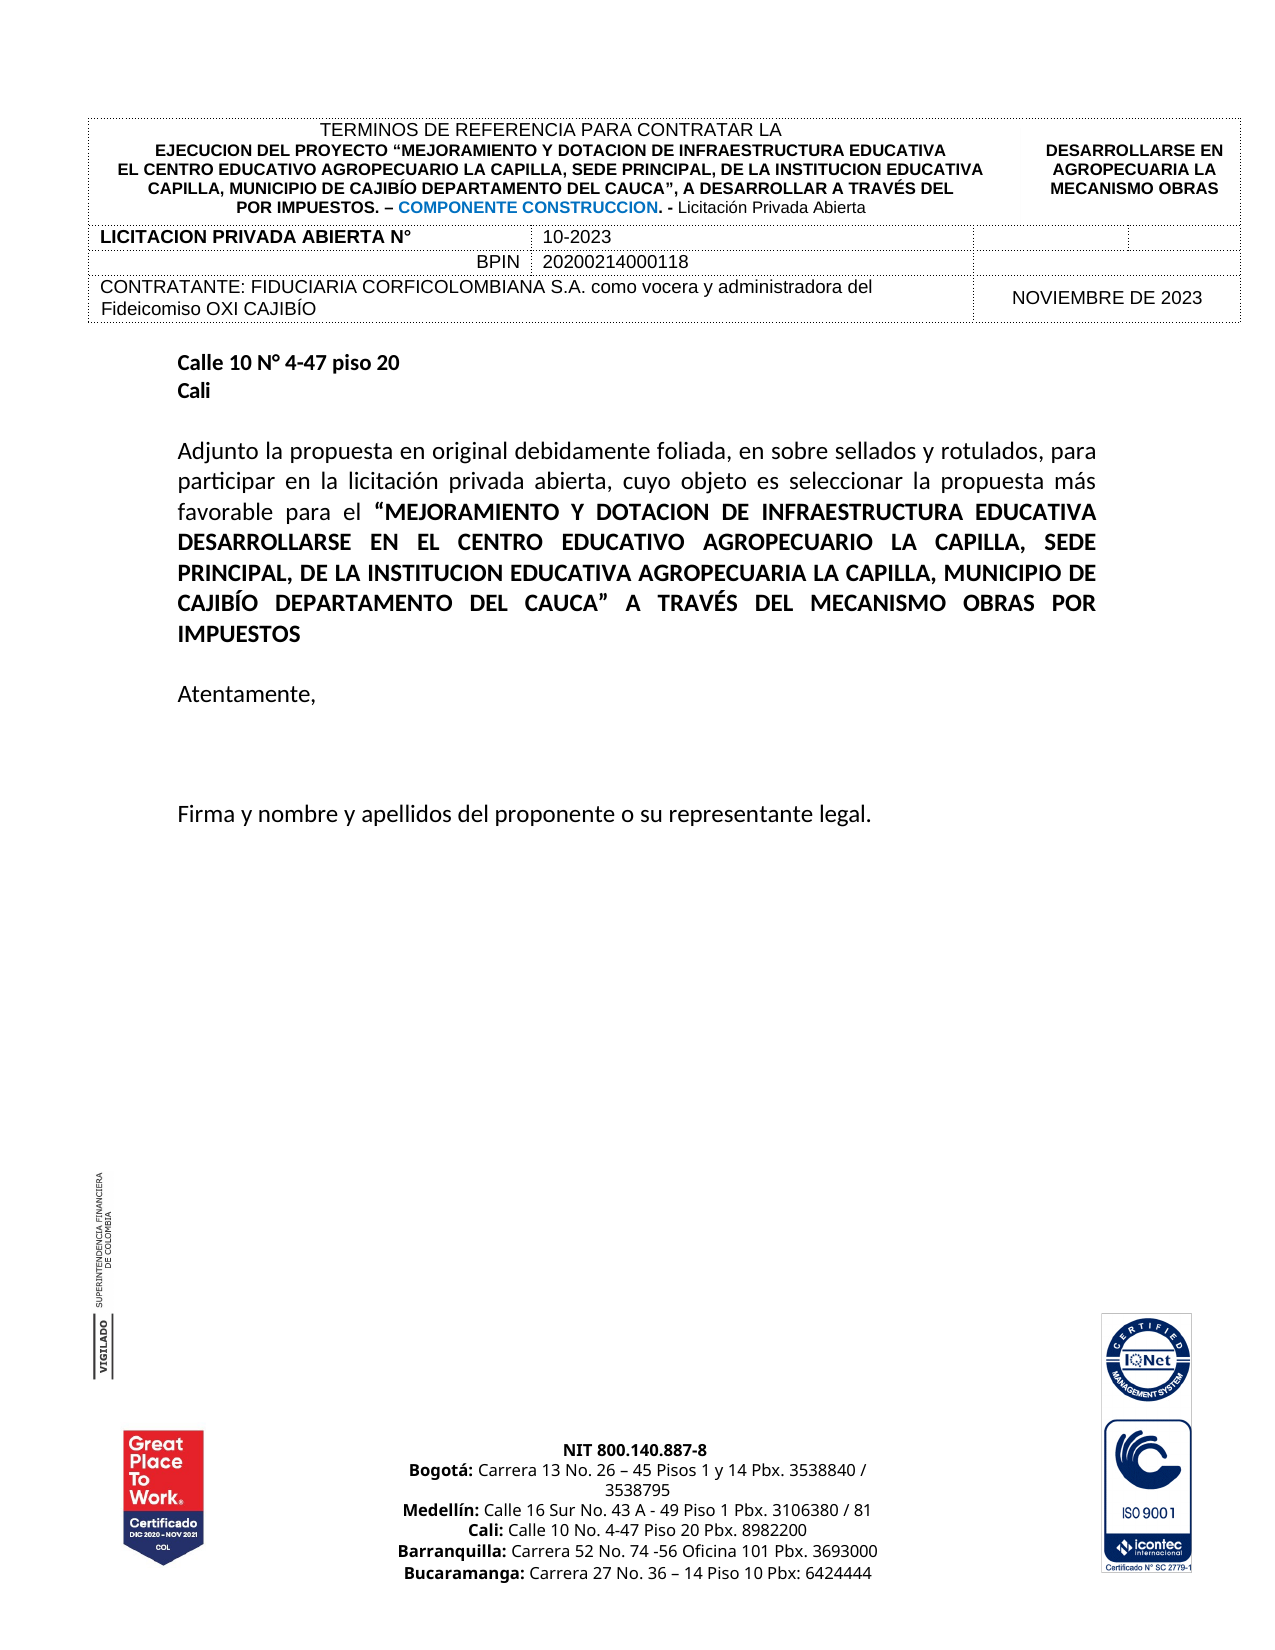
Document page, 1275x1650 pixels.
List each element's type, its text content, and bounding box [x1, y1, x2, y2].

text Atención: Gina Álvarez gina.alvarez@fiduciariacorficolombiana.com Calle 10 N° 4-47 piso 20 [177, 348, 599, 376]
text Atentamente, [177, 678, 1264, 708]
text Adjunto la propuesta en original debidamente foliada, en sobre sellados y rotulados, para participar en la licitación privada abierta, cuyo objeto es seleccionar la propuesta más favorable para el “MEJORAMIENTO Y DOTACION DE INFRAESTRUCTURA EDUCATIVA DESARROLLARSE EN EL CENTRO EDUCATIVO AGROPECUARIO LA CAPILLA, SEDE PRINCIPAL, DE LA INSTITUCION EDUCATIVA AGROPECUARIA LA CAPILLA, MUNICIPIO DE CAJIBÍO DEPARTAMENTO DEL CAUCA” A TRAVÉS DEL MECANISMO OBRAS POR IMPUESTOS [177, 435, 1097, 648]
subtitle Cali [177, 376, 1264, 404]
picture [91, 1171, 114, 1380]
picture [1101, 1313, 1192, 1573]
text Firma y nombre y apellidos del proponente o su representante legal. [177, 798, 1264, 829]
picture [120, 1422, 206, 1568]
